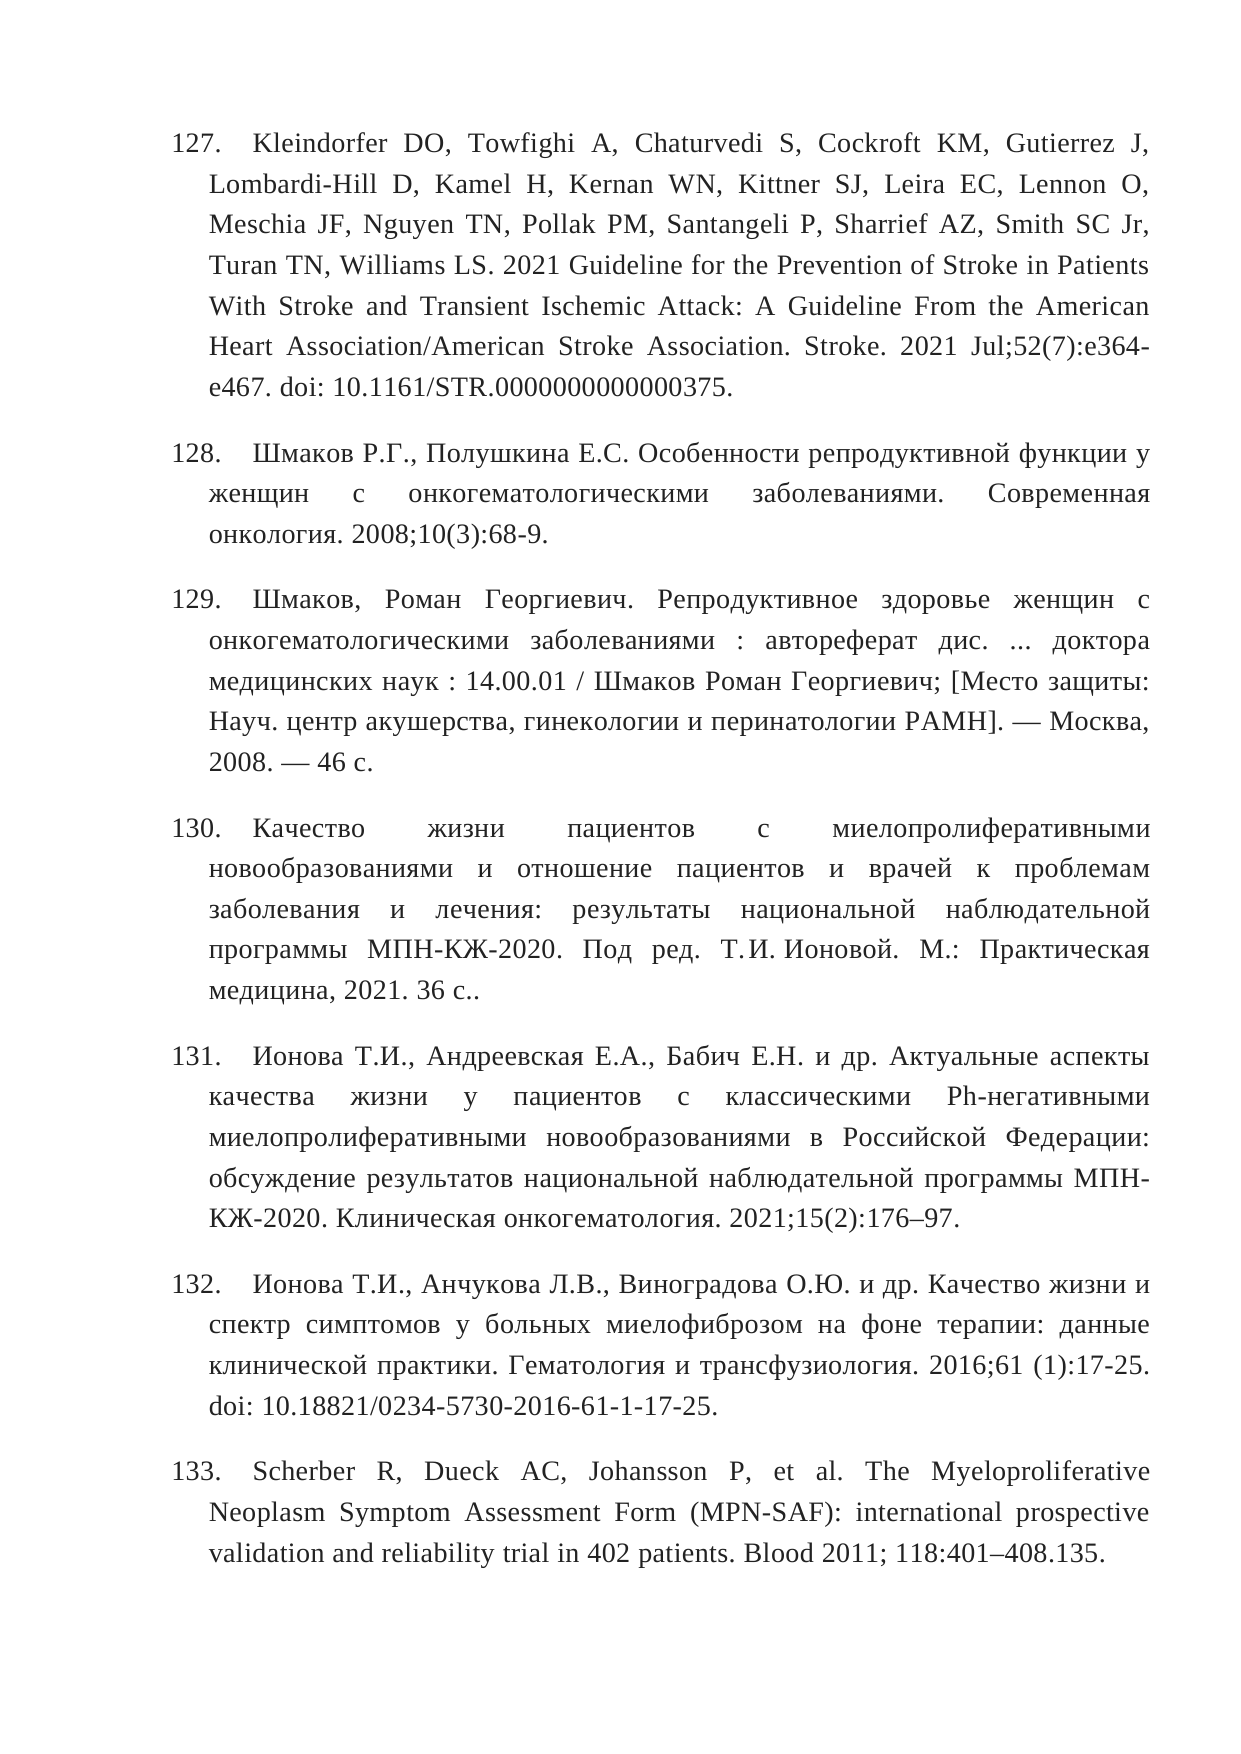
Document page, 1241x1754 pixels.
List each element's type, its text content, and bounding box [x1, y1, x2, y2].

list Ионова Т.И., Анчукова Л.В., Виноградова О.Ю. и др. Качество жизни и спектр симптомов у больных миелофиброзом на фоне терапии: данные клинической практики. Гематология и трансфузиология. 2016;61 (1):17-25. doi: 10.18821/0234-5730-2016-61-1-17-25. [171, 1259, 1152, 1421]
list Kleindorfer DO, Towfighi A, Chaturvedi S, Cockroft KM, Gutierrez J, Lombardi-Hill D, Kamel H, Kernan WN, Kittner SJ, Leira EC, Lennon O, Meschia JF, Nguyen TN, Pollak PM, Santangeli P, Sharrief AZ, Smith SC Jr, Turan TN, Williams LS. 2021 Guideline for the Prevention of Stroke in Patients With Stroke and Transient Ischemic Attack: A Guideline From the American Heart Association/American Stroke Association. Stroke. 2021 Jul;52(7):e364-e467. doi: 10.1161/STR.0000000000000375. [171, 118, 1152, 402]
list Качество жизни пациентов с миелопролиферативными новообразованиями и отношение пациентов и врачей к проблемам заболевания и лечения: результаты национальной наблюдательной программы МПН-КЖ-2020. Под ред. Т. И. Ионовой. М.: Практическая медицина, 2021. 36 с.. [171, 802, 1152, 1006]
list Шмаков, Роман Георгиевич. Репродуктивное здоровье женщин с онкогематологическими заболеваниями : автореферат дис. ... доктора медицинских наук : 14.00.01 / Шмаков Роман Георгиевич; [Место защиты: Науч. центр акушерства, гинекологии и перинатологии РАМН]. — Москва, 2008. — 46 с. [171, 574, 1152, 777]
list Ионова Т.И., Андреевская Е.А., Бабич Е.Н. и др. Актуальные аспекты качества жизни у пациентов с классическими Ph-негативными миелопролиферативными новообразованиями в Российской Федерации: обсуждение результатов национальной наблюдательной программы МПН-КЖ-2020. Клиническая онкогематология. 2021;15(2):176–97. [171, 1031, 1152, 1234]
list Scherber R, Dueck AC, Johansson P, et al. The Myeloproliferative Neoplasm Symptom Assessment Form (MPN-SAF): international prospective validation and reliability trial in 402 patients. Blood 2011; 118:401–408.135. [171, 1446, 1152, 1568]
list Шмаков Р.Г., Полушкина Е.С. Особенности репродуктивной функции у женщин с онкогематологическими заболеваниями. Современная онкология. 2008;10(3):68-9. [171, 427, 1152, 549]
